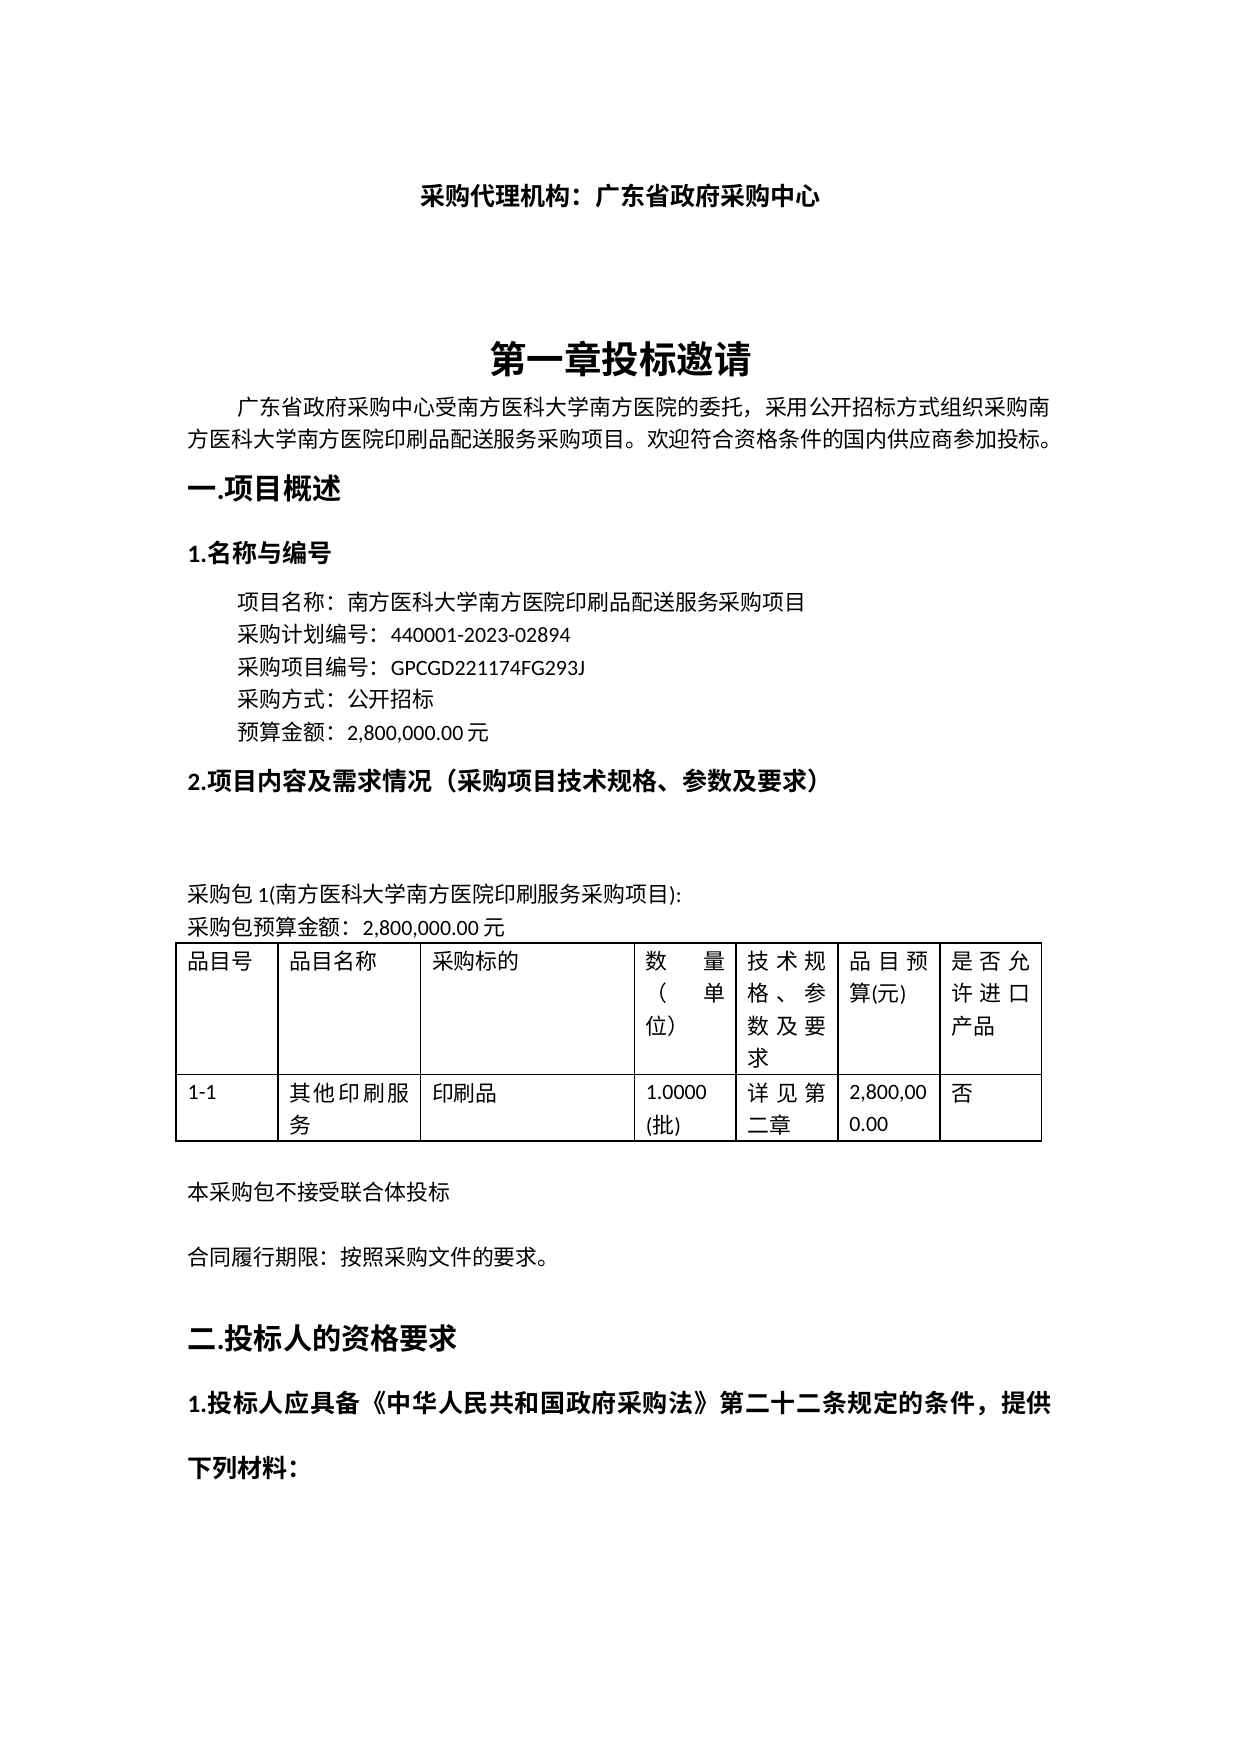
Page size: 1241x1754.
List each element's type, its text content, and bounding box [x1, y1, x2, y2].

text 预算金额：2,800,000.00元 [187, 714, 1053, 747]
text 第一章投标邀请 [187, 324, 1053, 389]
text 合同履行期限：按照采购文件的要求。 [187, 1239, 1053, 1272]
text 广东省政府采购中心受南方医科大学南方医院的委托，采用公开招标方式组织采购南方医科大学南方医院印刷品配送服务采购项目。欢迎符合资格条件的国内供应商参加投标。 [187, 389, 1053, 454]
text 采购计划编号：440001-2023-02894 [187, 617, 1053, 649]
text 采购包预算金额：2,800,000.00元 [187, 909, 1053, 942]
table_header 品目名称 [279, 944, 420, 1073]
text 2.项目内容及需求情况（采购项目技术规格、参数及要求） [187, 747, 1053, 812]
text 本采购包不接受联合体投标 [187, 1174, 1053, 1207]
table_cell 其他印刷服务 [279, 1075, 420, 1140]
table_cell 2,800,000.00 [839, 1075, 939, 1140]
text 采购包1(南方医科大学南方医院印刷服务采购项目): [187, 877, 1053, 909]
table_header 采购标的 [421, 944, 634, 1073]
table_header 数量（单位） [635, 944, 735, 1073]
text 采购项目编号：GPCGD221174FG293J [187, 649, 1053, 682]
table_header 品目预算(元) [839, 944, 939, 1073]
text 项目名称：南方医科大学南方医院印刷品配送服务采购项目 [187, 584, 1053, 617]
table_cell 详见第二章 [737, 1075, 837, 1140]
text 二.投标人的资格要求 [187, 1304, 1053, 1369]
table_cell 否 [941, 1075, 1041, 1140]
text 一.项目概述 [187, 454, 1053, 519]
table_cell 印刷品 [421, 1075, 634, 1140]
text 1.投标人应具备《中华人民共和国政府采购法》第二十二条规定的条件，提供下列材料： [187, 1369, 1053, 1499]
table_header 技术规格、参数及要求 [737, 944, 837, 1073]
table_cell 1.0000(批) [635, 1075, 735, 1140]
text 1.名称与编号 [187, 519, 1053, 584]
table_header 品目号 [177, 944, 277, 1073]
text 采购方式：公开招标 [187, 682, 1053, 714]
table_header 是否允许进口产品 [941, 944, 1041, 1073]
text 采购代理机构：广东省政府采购中心 [187, 162, 1053, 227]
table_cell 1-1 [177, 1075, 277, 1140]
